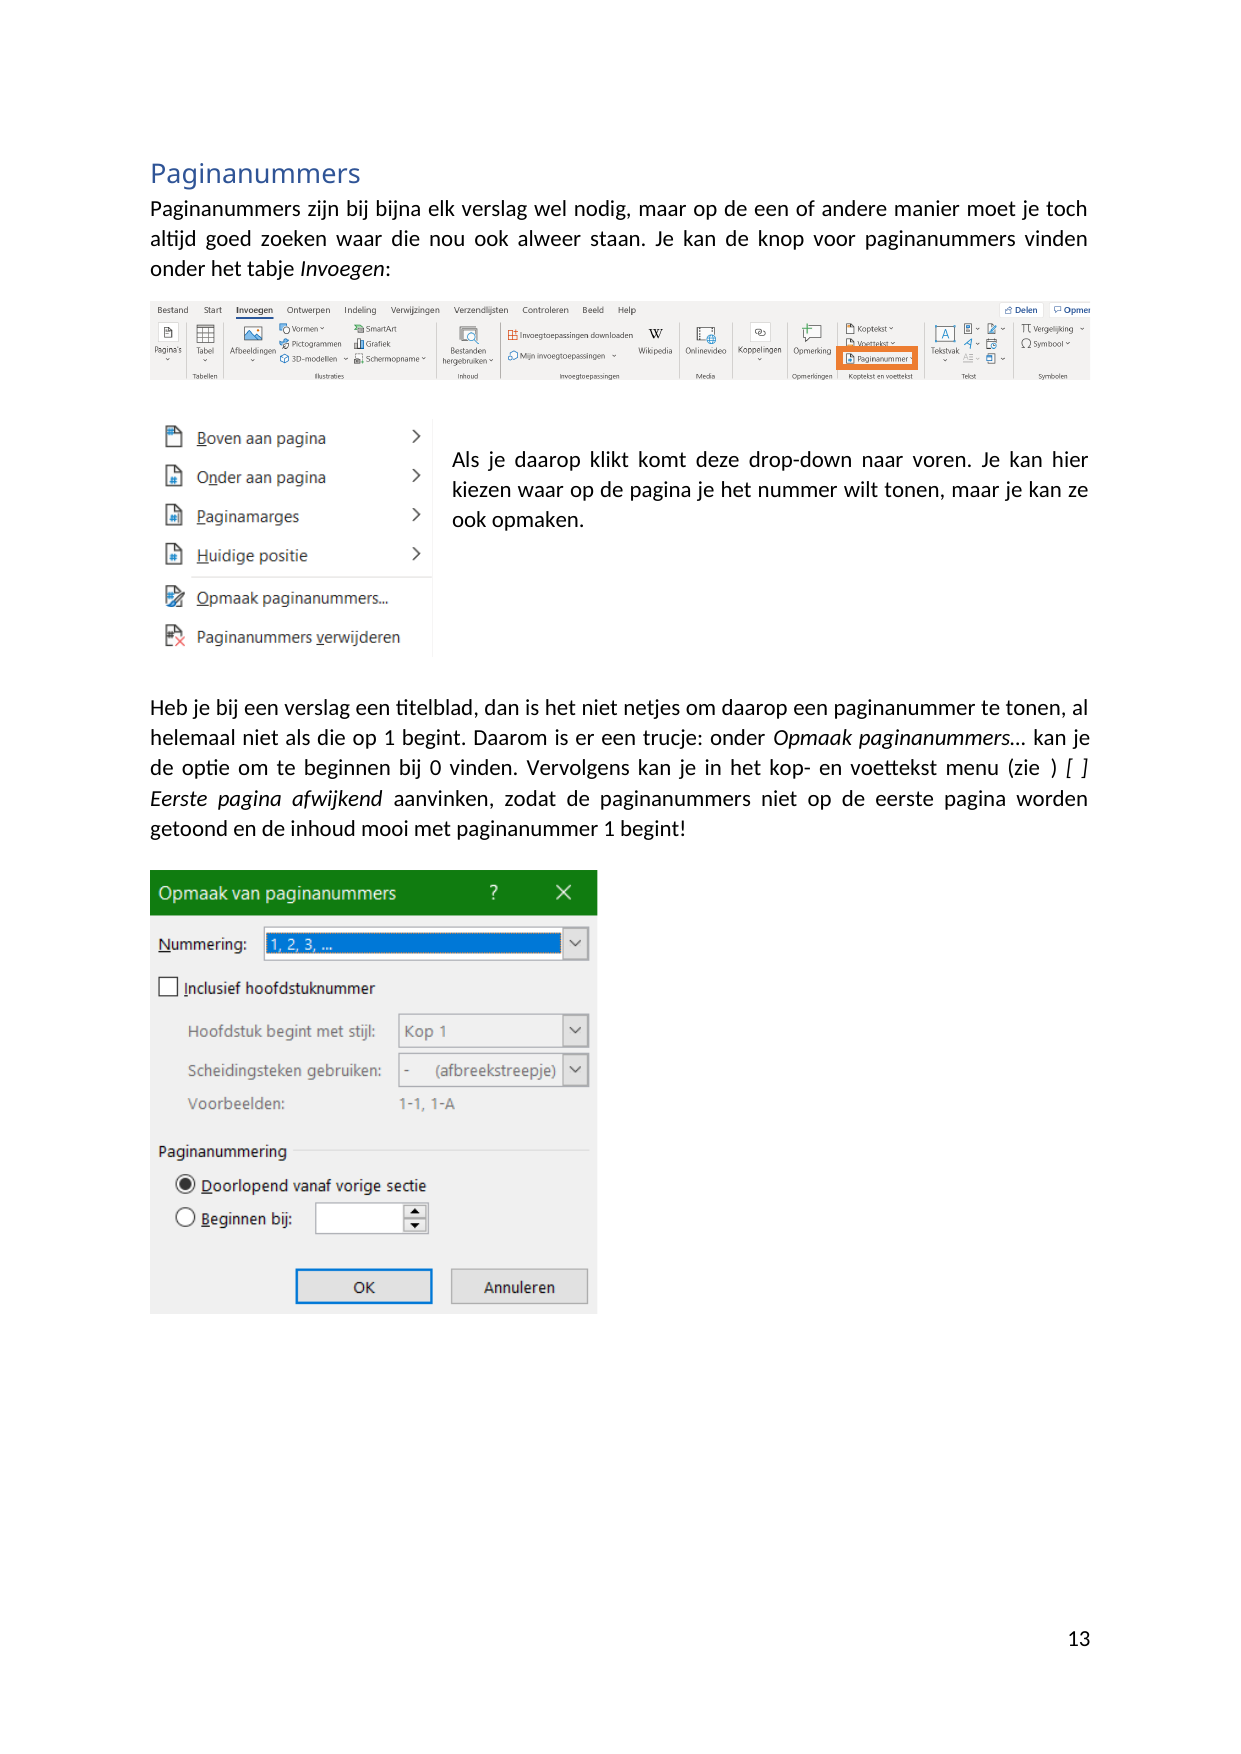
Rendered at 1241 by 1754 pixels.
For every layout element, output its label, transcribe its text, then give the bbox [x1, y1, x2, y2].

picture [150, 419, 433, 657]
text Heb je bij een verslag een titelblad, dan is het niet netjes om daarop een paginanummer te tonen, al helemaal niet als die op 1 begint. Daarom is er een trucje: onder Opmaak paginanummers… kan je de optie om te beginnen bij 0 vinden. Vervolgens kan je in het kop- en voettekst menu (zie Koptekst en voettekst) [ ] Eerste pagina afwijkend aanvinken, zodat de paginanummers niet op de eerste pagina worden getoond en de inhoud mooi met paginanummer 1 begint! [150, 693, 1090, 842]
subtitle Paginanummers [150, 154, 1090, 191]
text Paginanummers zijn bij bijna elk verslag wel nodig, maar op de een of andere manier moet je toch altijd goed zoeken waar die nou ook alweer staan. Je kan de knop voor paginanummers vinden onder het tabje Invoegen: [150, 194, 1090, 282]
text Als je daarop klikt komt deze drop-down naar voren. Je kan hier kiezen waar op de pagina je het nummer wilt tonen, maar je kan ze ook opmaken. [433, 445, 1090, 534]
picture [150, 870, 598, 1314]
picture [150, 301, 1091, 380]
